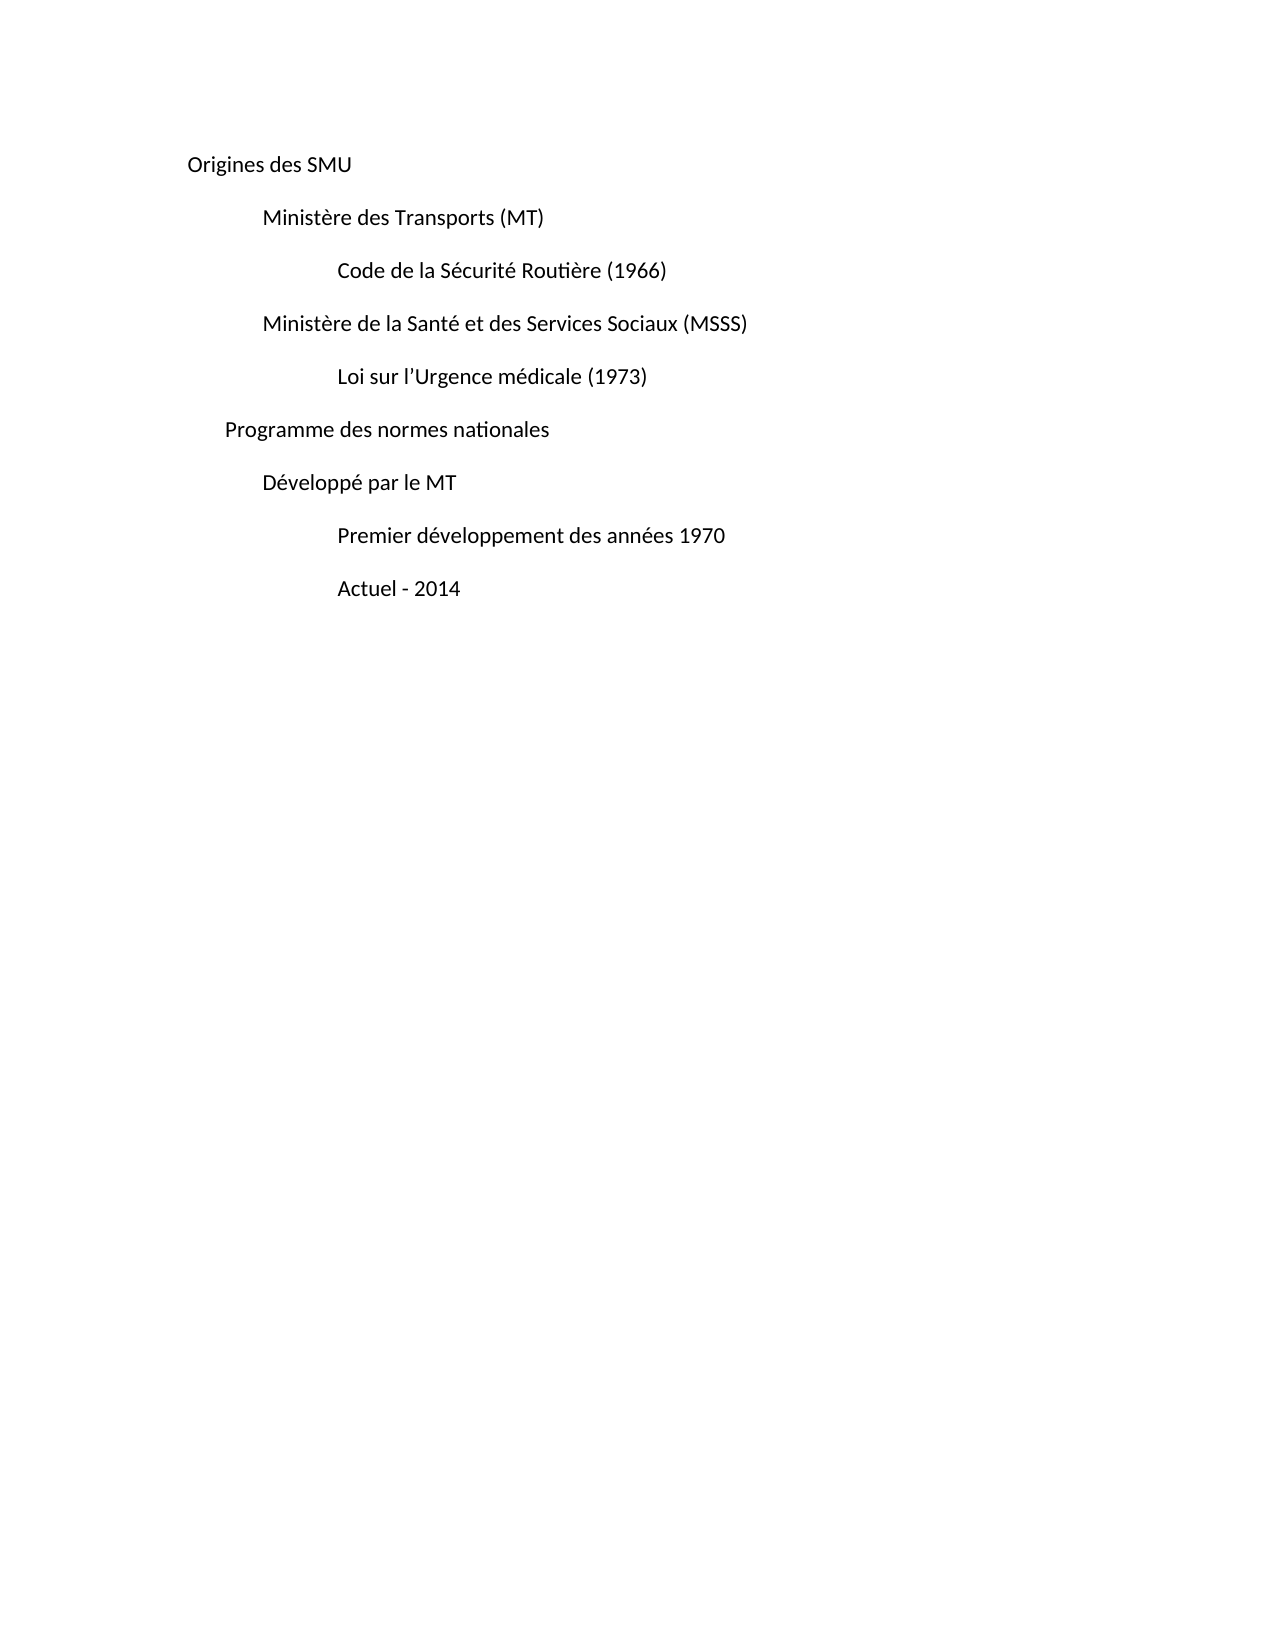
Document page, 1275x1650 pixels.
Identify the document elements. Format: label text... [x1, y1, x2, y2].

text Développé par le MT [262, 468, 1087, 496]
text Programme des normes nationales [225, 415, 1087, 443]
text Ministère de la Santé et des Services Sociaux (MSSS) [262, 309, 1087, 337]
text Code de la Sécurité Routière (1966) [337, 256, 1087, 284]
text Origines des SMU [187, 150, 1087, 178]
text Ministère des Transports (MT) [262, 203, 1087, 231]
text Premier développement des années 1970 [337, 521, 1087, 549]
text Actuel - 2014 [337, 574, 1087, 602]
text Loi sur l’Urgence médicale (1973) [337, 362, 1087, 390]
